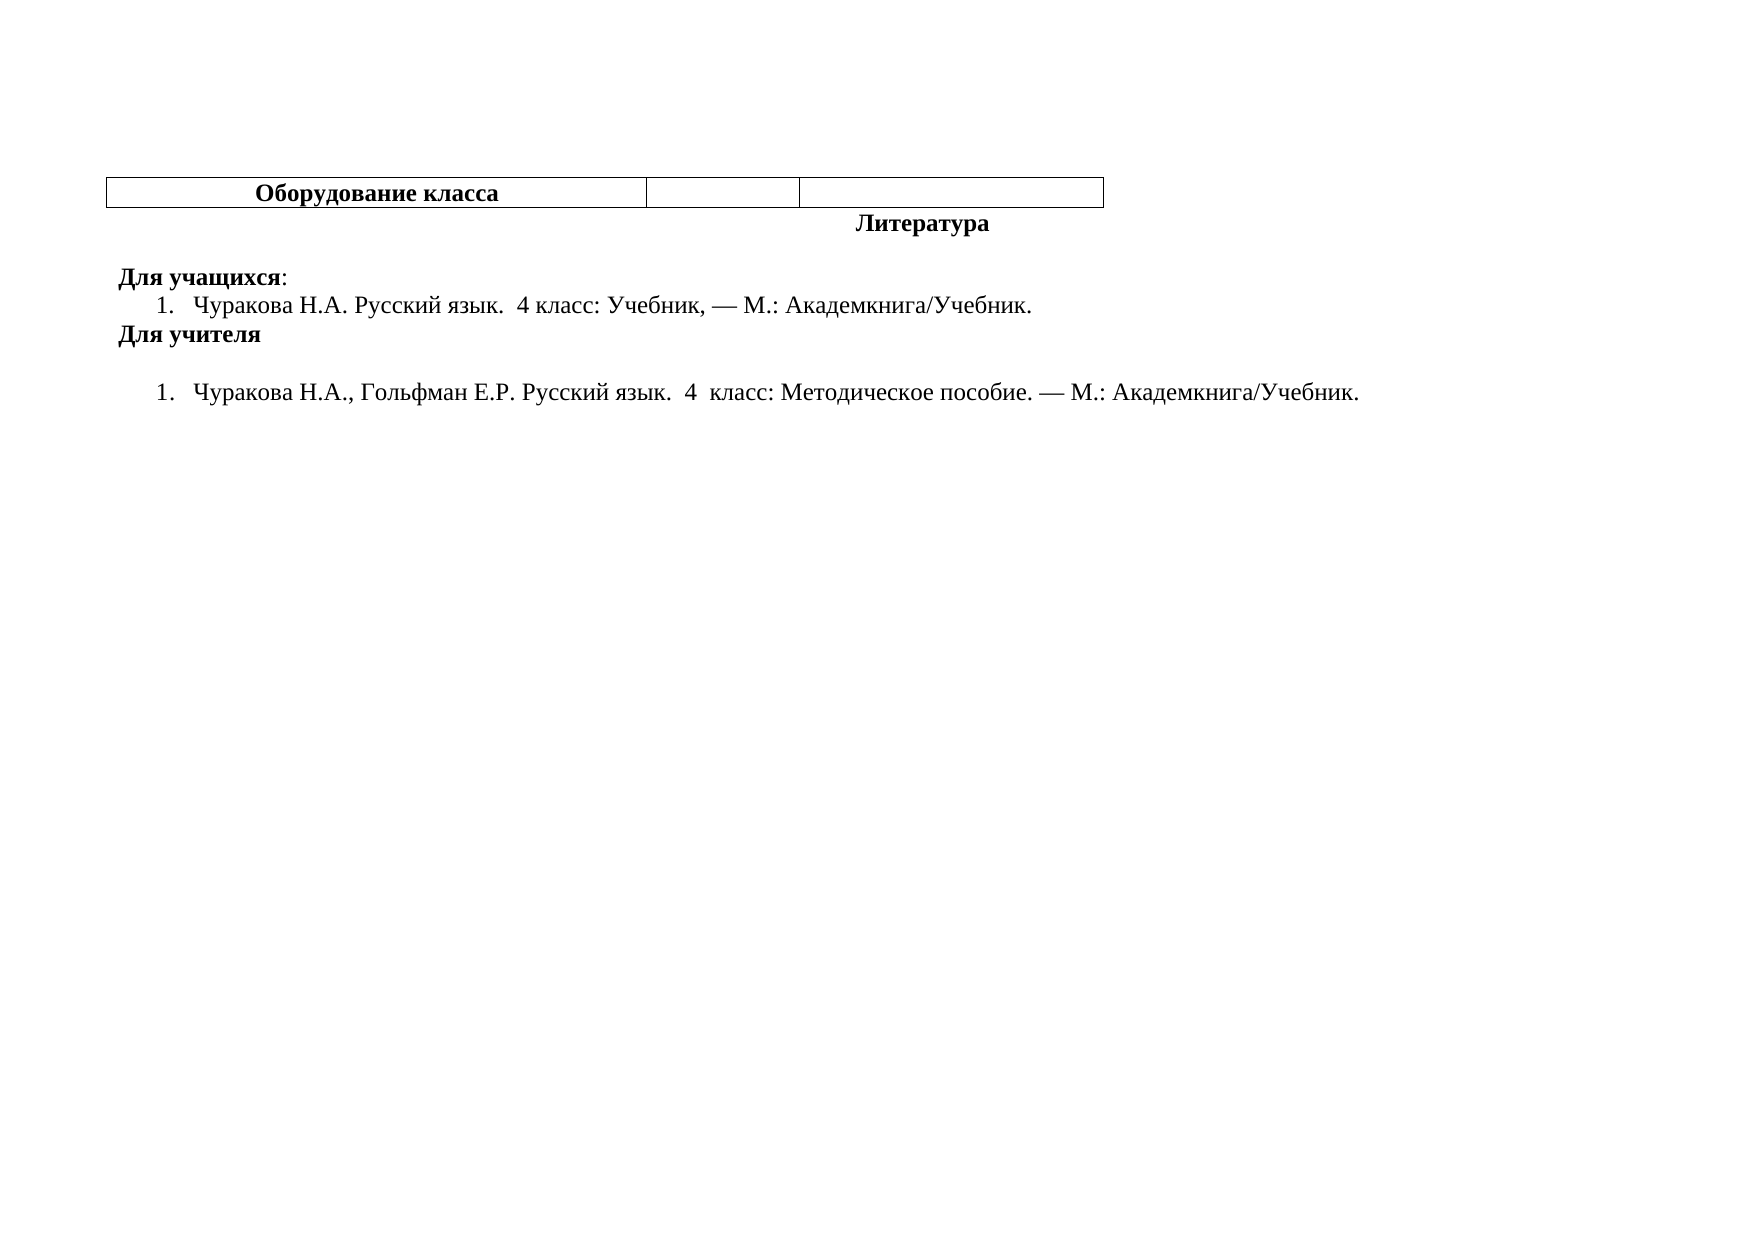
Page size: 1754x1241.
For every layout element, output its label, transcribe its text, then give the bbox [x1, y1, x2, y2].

text Литература [782, 208, 1636, 237]
table_cell Оборудование класса [107, 178, 646, 207]
table_cell [800, 178, 1103, 207]
text Для учителя [118, 319, 1636, 348]
table_cell [647, 178, 799, 207]
list Чуракова Н.А. Русский язык. 4 класс: Учебник, — М.: Академкнига/Учебник. [156, 291, 1636, 319]
list Чуракова Н.А., Гольфман Е.Р. Русский язык. 4 класс: Методическое пособие. — М.: Академкнига/Учебник. [156, 377, 1636, 406]
text Для учащихся: [118, 262, 1636, 291]
